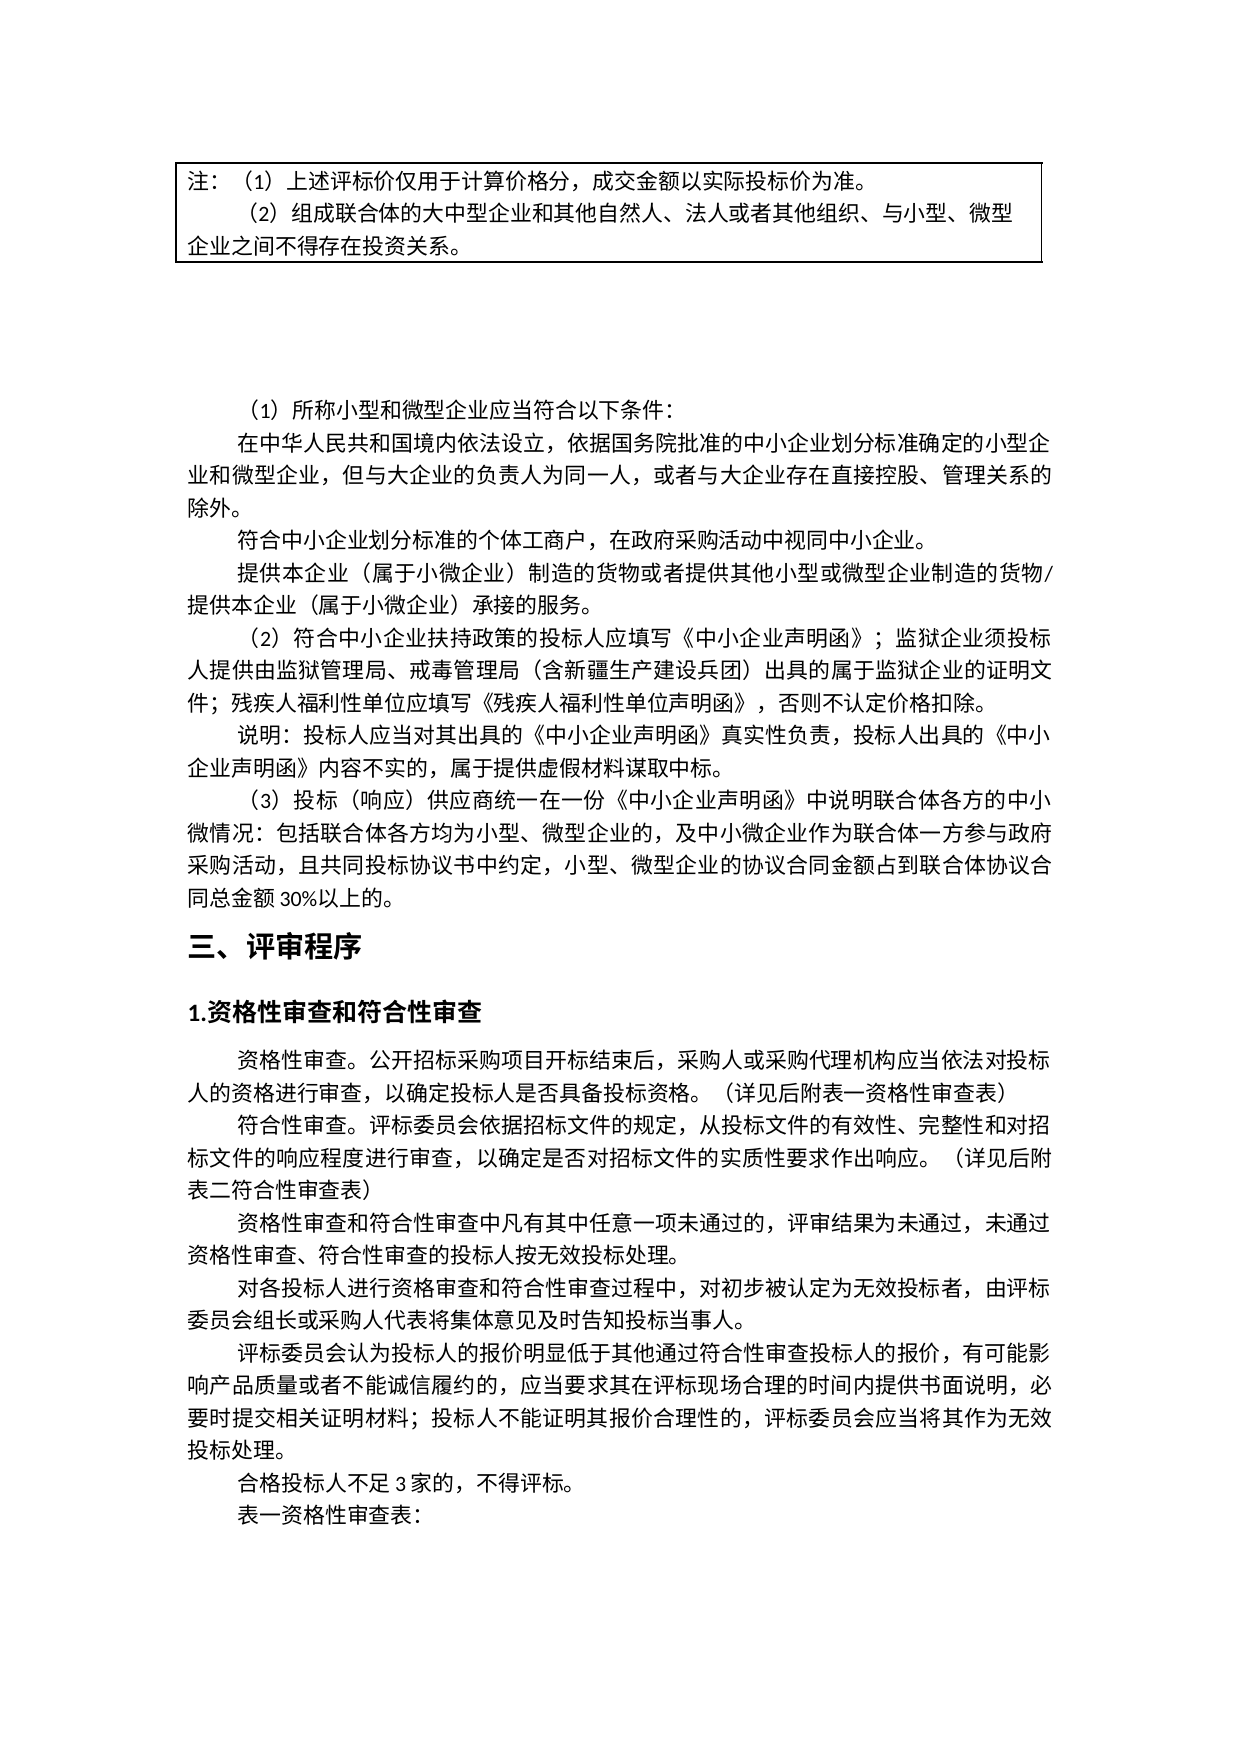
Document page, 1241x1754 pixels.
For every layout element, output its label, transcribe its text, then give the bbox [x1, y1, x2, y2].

text 资格性审查。公开招标采购项目开标结束后，采购人或采购代理机构应当依法对投标人的资格进行审查，以确定投标人是否具备投标资格。（详见后附表一资格性审查表） [187, 1043, 1053, 1108]
text 评标委员会认为投标人的报价明显低于其他通过符合性审查投标人的报价，有可能影响产品质量或者不能诚信履约的，应当要求其在评标现场合理的时间内提供书面说明，必要时提交相关证明材料；投标人不能证明其报价合理性的，评标委员会应当将其作为无效投标处理。 [187, 1335, 1053, 1465]
table_cell 注：（1）上述评标价仅用于计算价格分，成交金额以实际投标价为准。 （2）组成联合体的大中型企业和其他自然人、法人或者其他组织、与小型、微型企业之间不得存在投资关系。 [177, 164, 1041, 261]
text 提供本企业（属于小微企业）制造的货物或者提供其他小型或微型企业制造的货物/提供本企业（属于小微企业）承接的服务。 [187, 555, 1053, 620]
text 在中华人民共和国境内依法设立，依据国务院批准的中小企业划分标准确定的小型企业和微型企业，但与大企业的负责人为同一人，或者与大企业存在直接控股、管理关系的除外。 [187, 425, 1053, 523]
text （3）投标（响应）供应商统一在一份《中小企业声明函》中说明联合体各方的中小微情况：包括联合体各方均为小型、微型企业的，及中小微企业作为联合体一方参与政府采购活动，且共同投标协议书中约定，小型、微型企业的协议合同金额占到联合体协议合同总金额30%以上的。 [187, 783, 1053, 913]
text 说明：投标人应当对其出具的《中小企业声明函》真实性负责，投标人出具的《中小企业声明函》内容不实的，属于提供虚假材料谋取中标。 [187, 718, 1053, 783]
text 符合中小企业划分标准的个体工商户，在政府采购活动中视同中小企业。 [187, 523, 1053, 555]
text 表一资格性审查表： [187, 1498, 1053, 1530]
text 对各投标人进行资格审查和符合性审查过程中，对初步被认定为无效投标者，由评标委员会组长或采购人代表将集体意见及时告知投标当事人。 [187, 1270, 1053, 1335]
text 资格性审查和符合性审查中凡有其中任意一项未通过的，评审结果为未通过，未通过资格性审查、符合性审查的投标人按无效投标处理。 [187, 1205, 1053, 1270]
text 三、评审程序 [187, 913, 1053, 978]
text （2）符合中小企业扶持政策的投标人应填写《中小企业声明函》；监狱企业须投标人提供由监狱管理局、戒毒管理局（含新疆生产建设兵团）出具的属于监狱企业的证明文件；残疾人福利性单位应填写《残疾人福利性单位声明函》，否则不认定价格扣除。 [187, 620, 1053, 718]
text 符合性审查。评标委员会依据招标文件的规定，从投标文件的有效性、完整性和对招标文件的响应程度进行审查，以确定是否对招标文件的实质性要求作出响应。（详见后附表二符合性审查表） [187, 1108, 1053, 1205]
text 合格投标人不足3家的，不得评标。 [187, 1465, 1053, 1498]
text （1）所称小型和微型企业应当符合以下条件： [187, 393, 1053, 425]
text 1.资格性审查和符合性审查 [187, 978, 1053, 1043]
